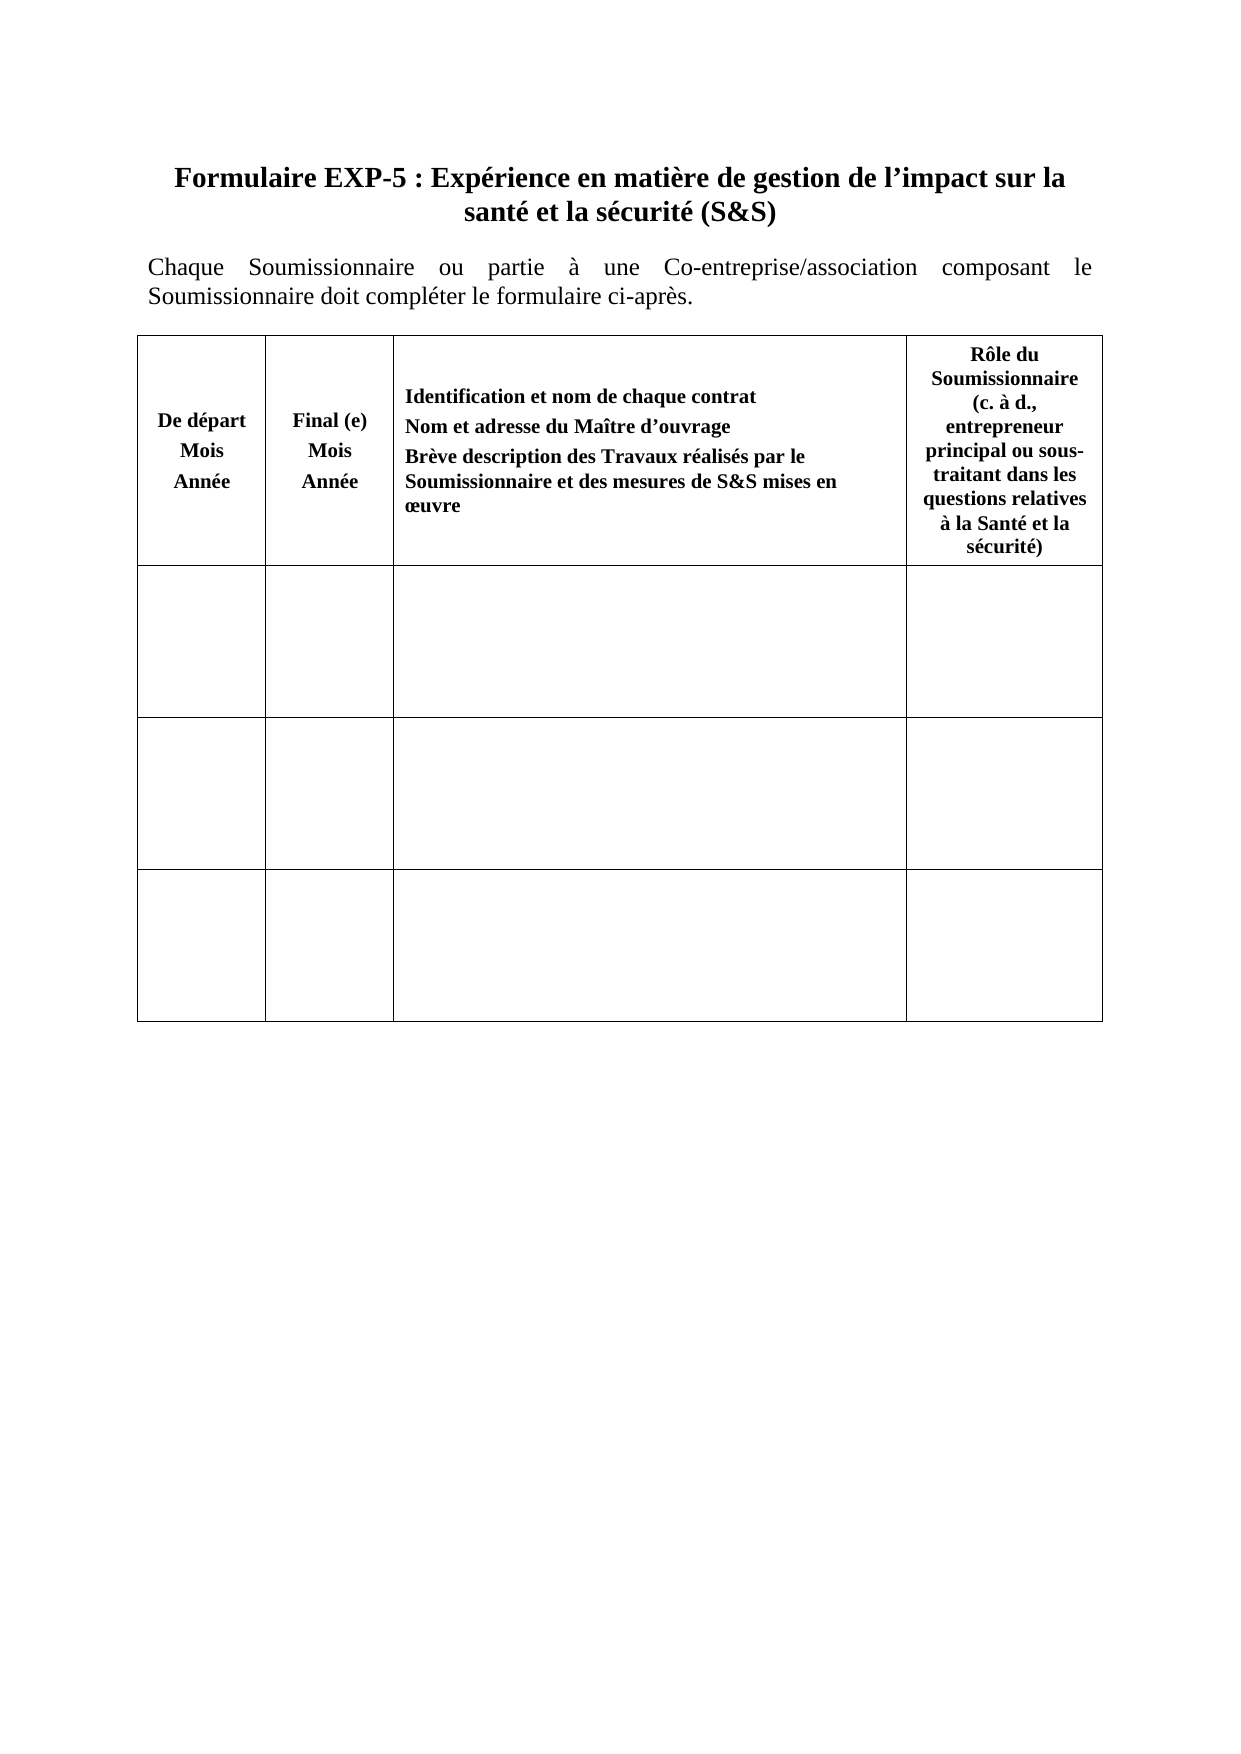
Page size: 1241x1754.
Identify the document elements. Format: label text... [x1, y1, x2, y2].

table_cell [394, 566, 906, 717]
table_cell [907, 870, 1102, 1021]
table_cell [266, 566, 393, 717]
table_cell [907, 566, 1102, 717]
table_cell [138, 870, 265, 1021]
table_cell [138, 566, 265, 717]
table_cell [394, 718, 906, 869]
table_cell [138, 718, 265, 869]
table_header Rôle du Soumissionnaire (c. à d., entrepreneur principal ou sous-traitant dans les questions relatives à la Santé et la sécurité) [907, 336, 1102, 565]
table_header Identification et nom de chaque contrat Nom et adresse du Maître d’ouvrage Brève description des Travaux réalisés par le Soumissionnaire et des mesures de S&S mises en œuvre [394, 336, 906, 565]
table_cell [907, 718, 1102, 869]
table_cell [266, 870, 393, 1021]
table_cell [266, 718, 393, 869]
table_cell [394, 870, 906, 1021]
table_header Final (e) Mois Année [266, 336, 393, 565]
text Chaque Soumissionnaire ou partie à une Co-entreprise/association composant le Soumissionnaire doit compléter le formulaire ci-après. [148, 252, 1093, 310]
text Formulaire EXP-5 : Expérience en matière de gestion de l’impact sur la santé et la sécurité (S&S) [148, 160, 1093, 227]
table_header De départ Mois Année [138, 336, 265, 565]
